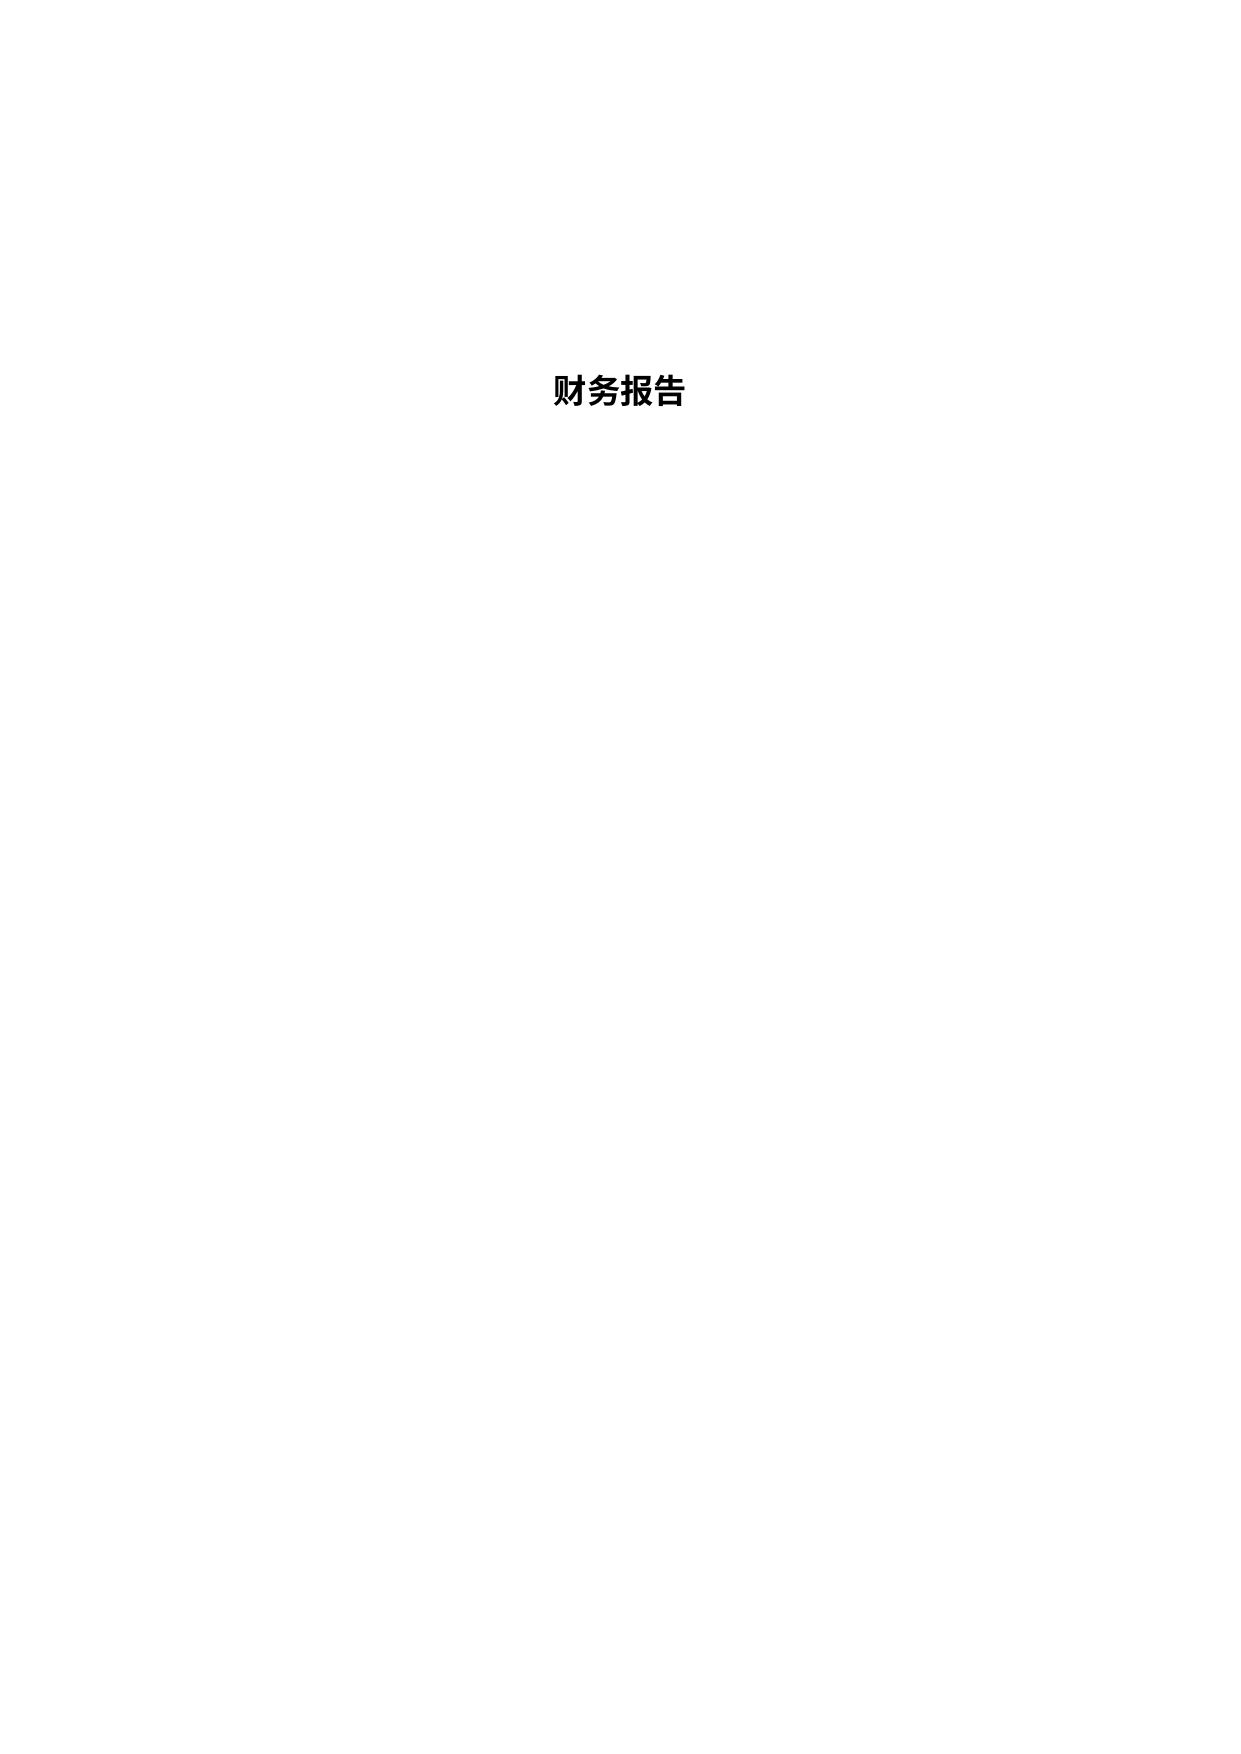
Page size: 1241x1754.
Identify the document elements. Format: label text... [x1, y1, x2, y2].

text 财务报告 [187, 357, 1053, 422]
